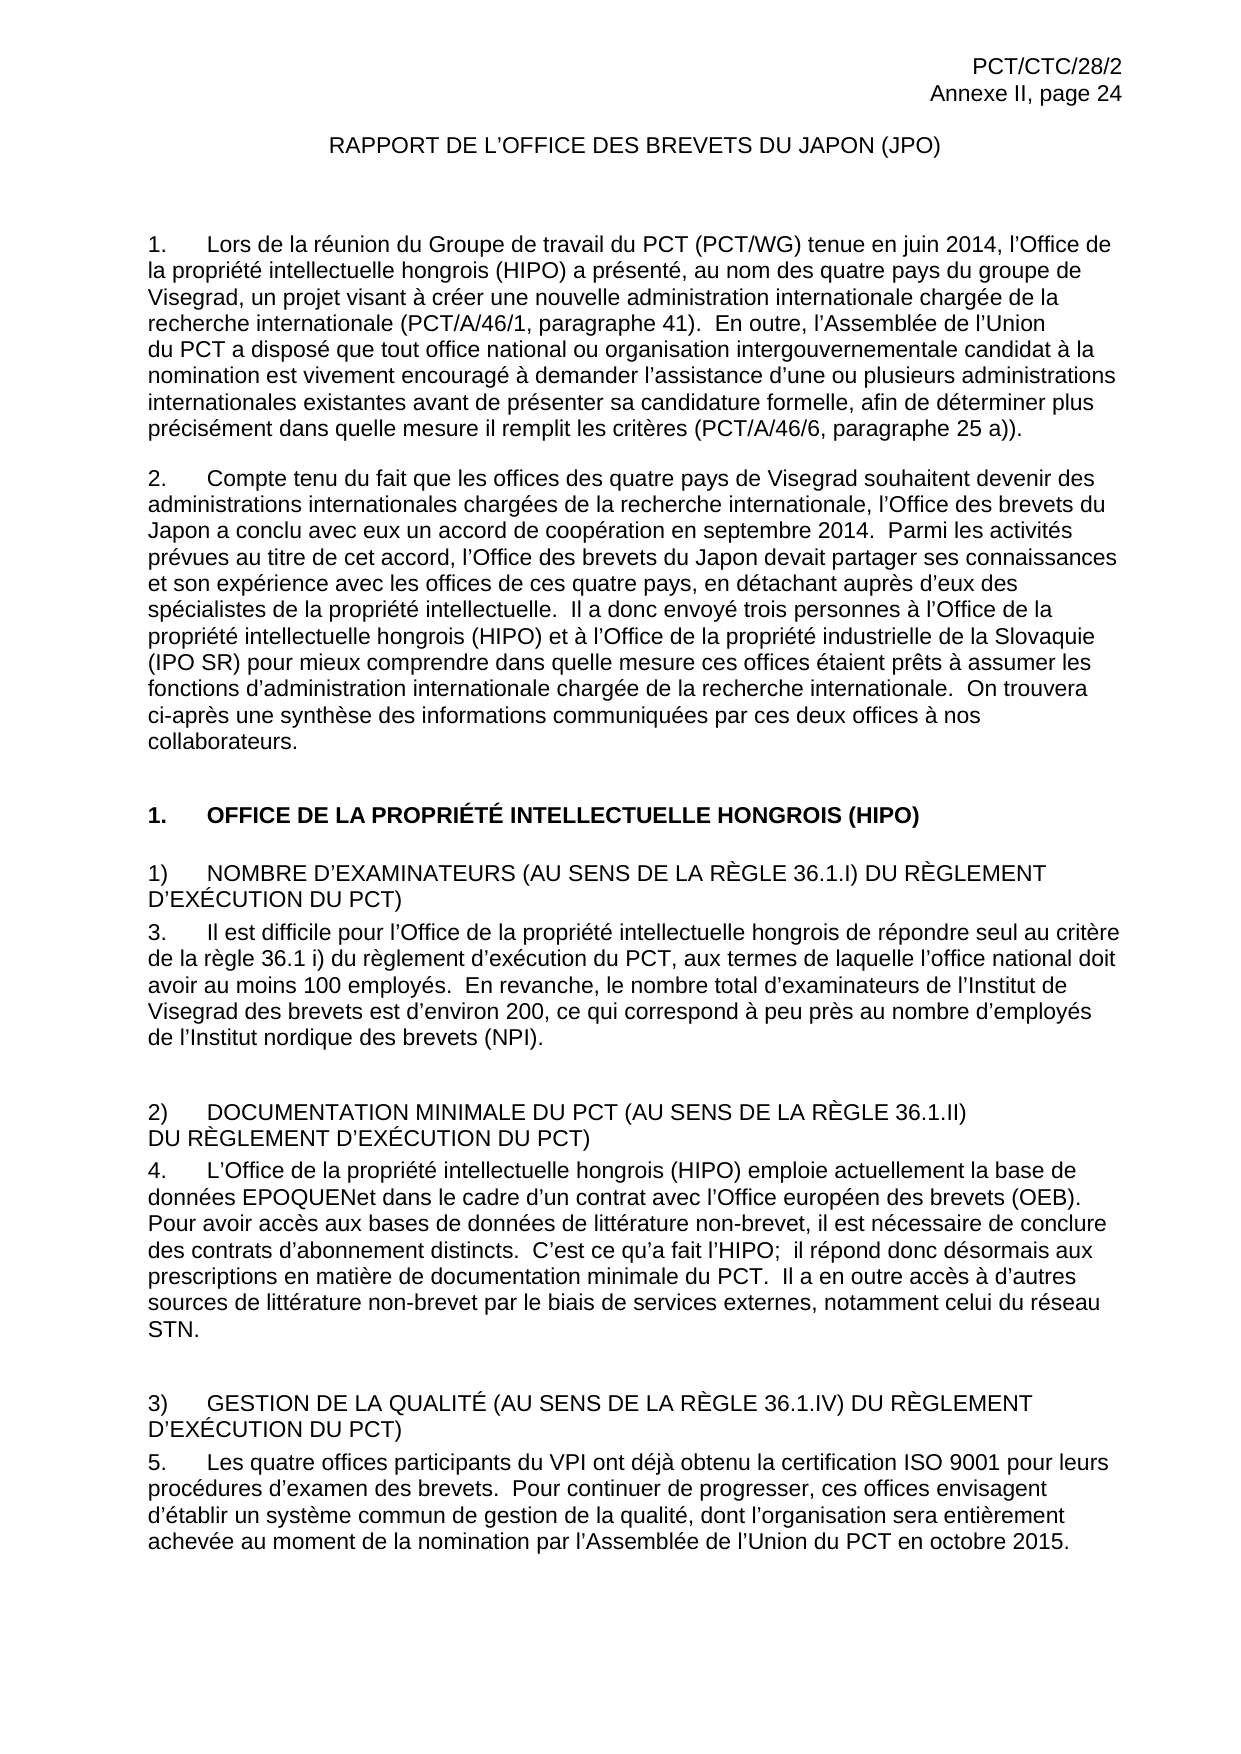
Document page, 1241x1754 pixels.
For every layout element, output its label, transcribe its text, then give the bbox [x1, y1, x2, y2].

list Lors de la réunion du Groupe de travail du PCT (PCT/WG) tenue en juin 2014, l’Office de la propriété intellectuelle hongrois (HIPO) a présenté, au nom des quatre pays du groupe de Visegrad, un projet visant à créer une nouvelle administration internationale chargée de la recherche internationale (PCT/A/46/1, paragraphe 41). En outre, l’Assemblée de l’Union du PCT a disposé que tout office national ou organisation intergouvernementale candidat à la nomination est vivement encouragé à demander l’assistance d’une ou plusieurs administrations internationales existantes avant de présenter sa candidature formelle, afin de déterminer plus précisément dans quelle mesure il remplit les critères (PCT/A/46/6, paragraphe 25 a)). [148, 231, 1122, 442]
text Il est difficile pour l’Office de la propriété intellectuelle hongrois de répondre seul au critère de la règle 36.1 i) du règlement d’exécution du PCT, aux termes de laquelle l’office national doit avoir au moins 100 employés. En revanche, le nombre total d’examinateurs de l’Institut de Visegrad des brevets est d’environ 200, ce qui correspond à peu près au nombre d’employés de l’Institut nordique des brevets (NPI). [148, 919, 1122, 1051]
subtitle 3) Gestion de la qualité (au sens de la règle 36.1.iv) du règlement d’exécution du PCT) [148, 1390, 1122, 1443]
subtitle 1) Nombre d’examinateurs (au sens de la règle 36.1.i) du règlement d’exécution du PCT) [148, 860, 1122, 913]
text L’Office de la propriété intellectuelle hongrois (HIPO) emploie actuellement la base de données EPOQUENet dans le cadre d’un contrat avec l’Office européen des brevets (OEB). Pour avoir accès aux bases de données de littérature non-brevet, il est nécessaire de conclure des contrats d’abonnement distincts. C’est ce qu’a fait l’HIPO; il répond donc désormais aux prescriptions en matière de documentation minimale du PCT. Il a en outre accès à d’autres sources de littérature non-brevet par le biais de services externes, notamment celui du réseau STN. [148, 1157, 1122, 1342]
subtitle 1. Office de la propriété intellectuelle hongrois (HIPO) [148, 802, 1122, 829]
subtitle 2) Documentation minimale du PCT (au sens de la règle 36.1.ii) du règlement d’exécution du PCT) [148, 1098, 1122, 1151]
text RAPPORT DE L’OFFICE DES BREVETS DU JAPON (jpo) [148, 132, 1122, 158]
text Les quatre offices participants du VPI ont déjà obtenu la certification ISO 9001 pour leurs procédures d’examen des brevets. Pour continuer de progresser, ces offices envisagent d’établir un système commun de gestion de la qualité, dont l’organisation sera entièrement achevée au moment de la nomination par l’Assemblée de l’Union du PCT en octobre 2015. [148, 1449, 1122, 1554]
text Compte tenu du fait que les offices des quatre pays de Visegrad souhaitent devenir des administrations internationales chargées de la recherche internationale, l’Office des brevets du Japon a conclu avec eux un accord de coopération en septembre 2014. Parmi les activités prévues au titre de cet accord, l’Office des brevets du Japon devait partager ses connaissances et son expérience avec les offices de ces quatre pays, en détachant auprès d’eux des spécialistes de la propriété intellectuelle. Il a donc envoyé trois personnes à l’Office de la propriété intellectuelle hongrois (HIPO) et à l’Office de la propriété industrielle de la Slovaquie (IPO SR) pour mieux comprendre dans quelle mesure ces offices étaient prêts à assumer les fonctions d’administration internationale chargée de la recherche internationale. On trouvera ci-après une synthèse des informations communiquées par ces deux offices à nos collaborateurs. [148, 464, 1122, 754]
